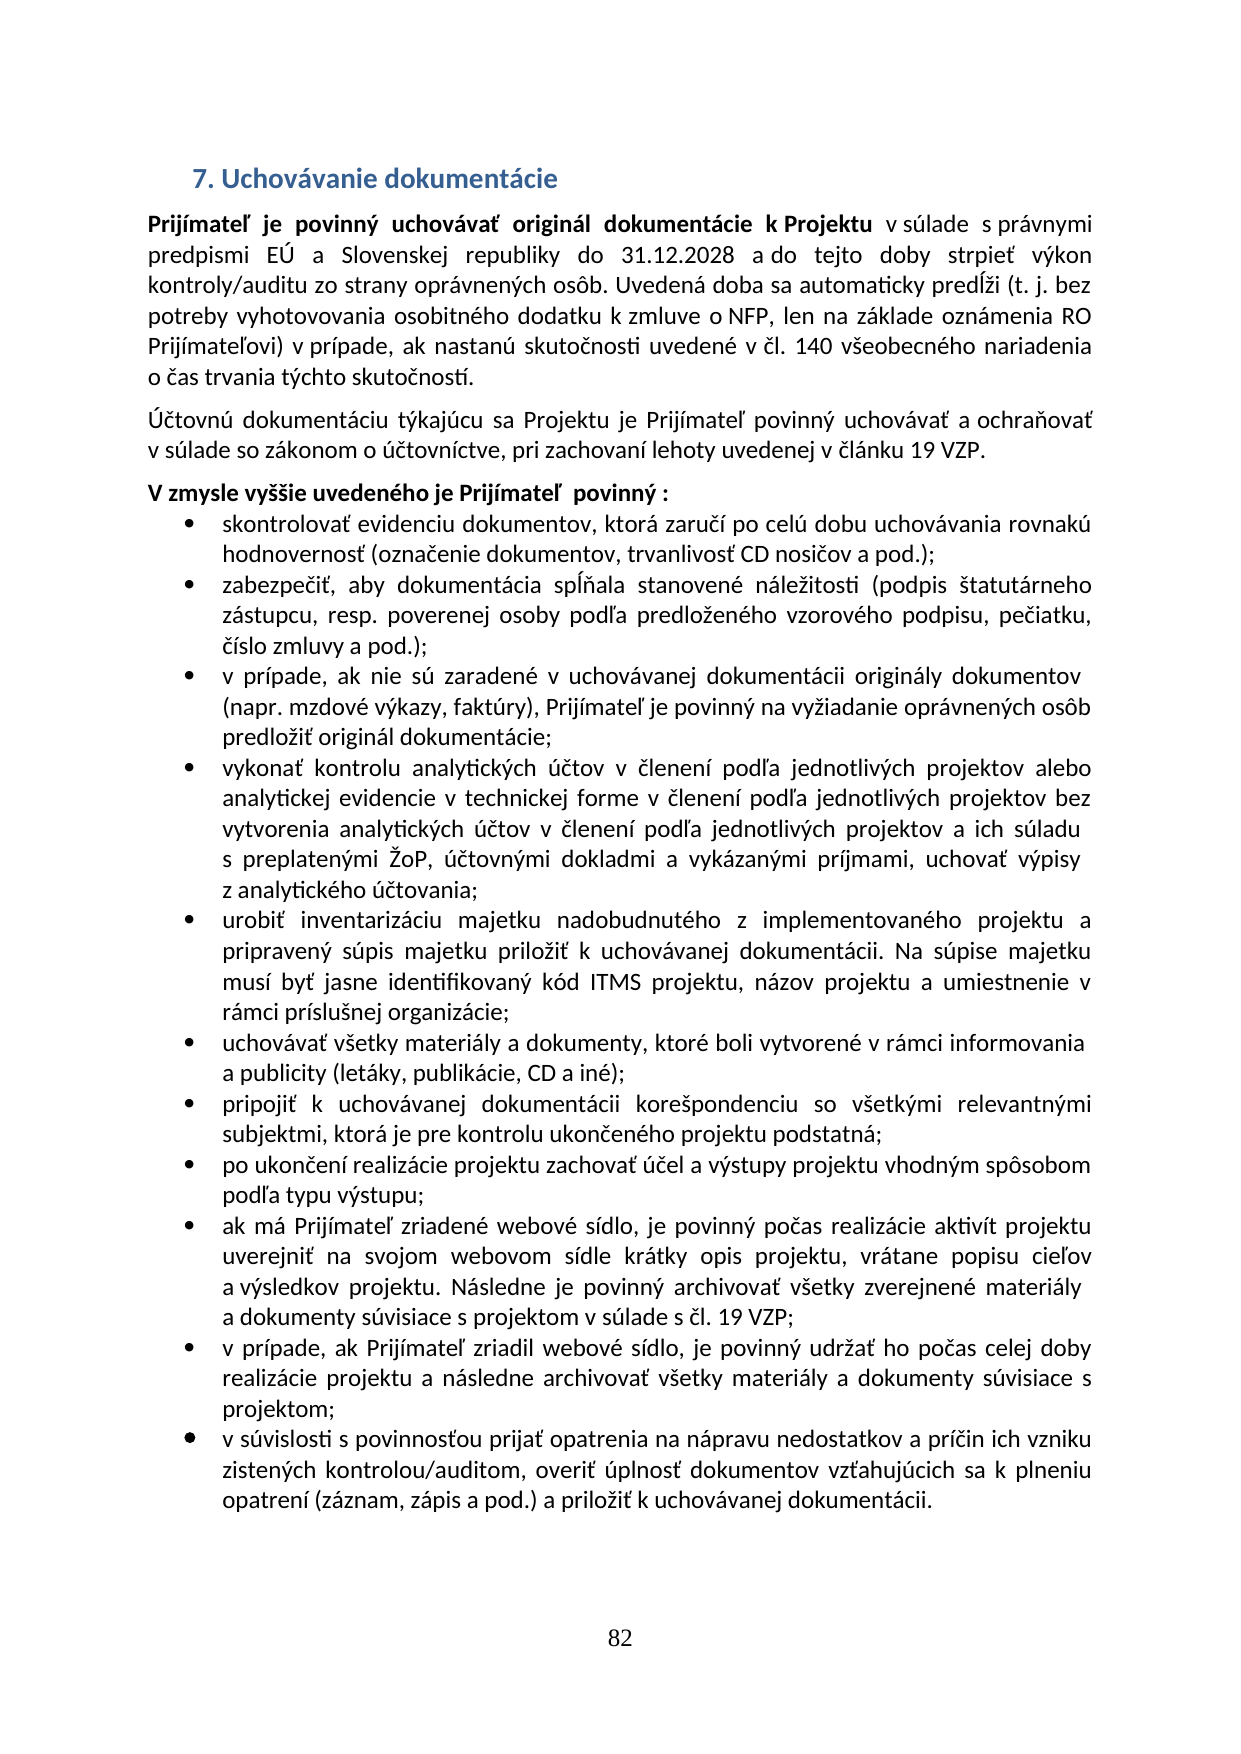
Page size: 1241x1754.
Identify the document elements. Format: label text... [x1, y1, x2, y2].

list urobiť inventarizáciu majetku nadobudnutého z implementovaného projektu a pripravený súpis majetku priložiť k uchovávanej dokumentácii. Na súpise majetku musí byť jasne identifikovaný kód ITMS projektu, názov projektu a umiestnenie v rámci príslušnej organizácie; [185, 905, 1093, 1027]
list uchovávať všetky materiály a dokumenty, ktoré boli vytvorené v rámci informovania a publicity (letáky, publikácie, CD a iné); [185, 1027, 1093, 1088]
list ak má Prijímateľ zriadené webové sídlo, je povinný počas realizácie aktivít projektu uverejniť na svojom webovom sídle krátky opis projektu, vrátane popisu cieľov a výsledkov projektu. Následne je povinný archivovať všetky zverejnené materiály a dokumenty súvisiace s projektom v súlade s čl. 19 VZP; [185, 1210, 1093, 1332]
subtitle 7. Uchovávanie dokumentácie [192, 160, 1093, 196]
text Prijímateľ je povinný uchovávať originál dokumentácie k Projektu v súlade s právnymi predpismi EÚ a Slovenskej republiky do 31.12.2028 a do tejto doby strpieť výkon kontroly/auditu zo strany oprávnených osôb. Uvedená doba sa automaticky predĺži (t. j. bez potreby vyhotovovania osobitného dodatku k zmluve o NFP, len na základe oznámenia RO Prijímateľovi) v prípade, ak nastanú skutočnosti uvedené v čl. 140 všeobecného nariadenia o čas trvania týchto skutočností. [148, 208, 1093, 391]
list zabezpečiť, aby dokumentácia spĺňala stanovené náležitosti (podpis štatutárneho zástupcu, resp. poverenej osoby podľa predloženého vzorového podpisu, pečiatku, číslo zmluvy a pod.); [185, 569, 1093, 661]
list po ukončení realizácie projektu zachovať účel a výstupy projektu vhodným spôsobom podľa typu výstupu; [185, 1149, 1093, 1210]
list v prípade, ak Prijímateľ zriadil webové sídlo, je povinný udržať ho počas celej doby realizácie projektu a následne archivovať všetky materiály a dokumenty súvisiace s projektom; [185, 1332, 1093, 1423]
text Účtovnú dokumentáciu týkajúcu sa Projektu je Prijímateľ povinný uchovávať a ochraňovať v súlade so zákonom o účtovníctve, pri zachovaní lehoty uvedenej v článku 19 VZP. [148, 404, 1093, 465]
list v prípade, ak nie sú zaradené v uchovávanej dokumentácii originály dokumentov (napr. mzdové výkazy, faktúry), Prijímateľ je povinný na vyžiadanie oprávnených osôb predložiť originál dokumentácie; [185, 661, 1093, 752]
list vykonať kontrolu analytických účtov v členení podľa jednotlivých projektov alebo analytickej evidencie v technickej forme v členení podľa jednotlivých projektov bez vytvorenia analytických účtov v členení podľa jednotlivých projektov a ich súladu s preplatenými ŽoP, účtovnými dokladmi a vykázanými príjmami, uchovať výpisy z analytického účtovania; [185, 752, 1093, 905]
list skontrolovať evidenciu dokumentov, ktorá zaručí po celú dobu uchovávania rovnakú hodnovernosť (označenie dokumentov, trvanlivosť CD nosičov a pod.); [185, 508, 1093, 569]
text V zmysle vyššie uvedeného je Prijímateľ povinný : [148, 477, 1093, 508]
list pripojiť k uchovávanej dokumentácii korešpondenciu so všetkými relevantnými subjektmi, ktorá je pre kontrolu ukončeného projektu podstatná; [185, 1088, 1093, 1149]
list v súvislosti s povinnosťou prijať opatrenia na nápravu nedostatkov a príčin ich vzniku zistených kontrolou/auditom, overiť úplnosť dokumentov vzťahujúcich sa k plneniu opatrení (záznam, zápis a pod.) a priložiť k uchovávanej dokumentácii. [185, 1423, 1093, 1515]
